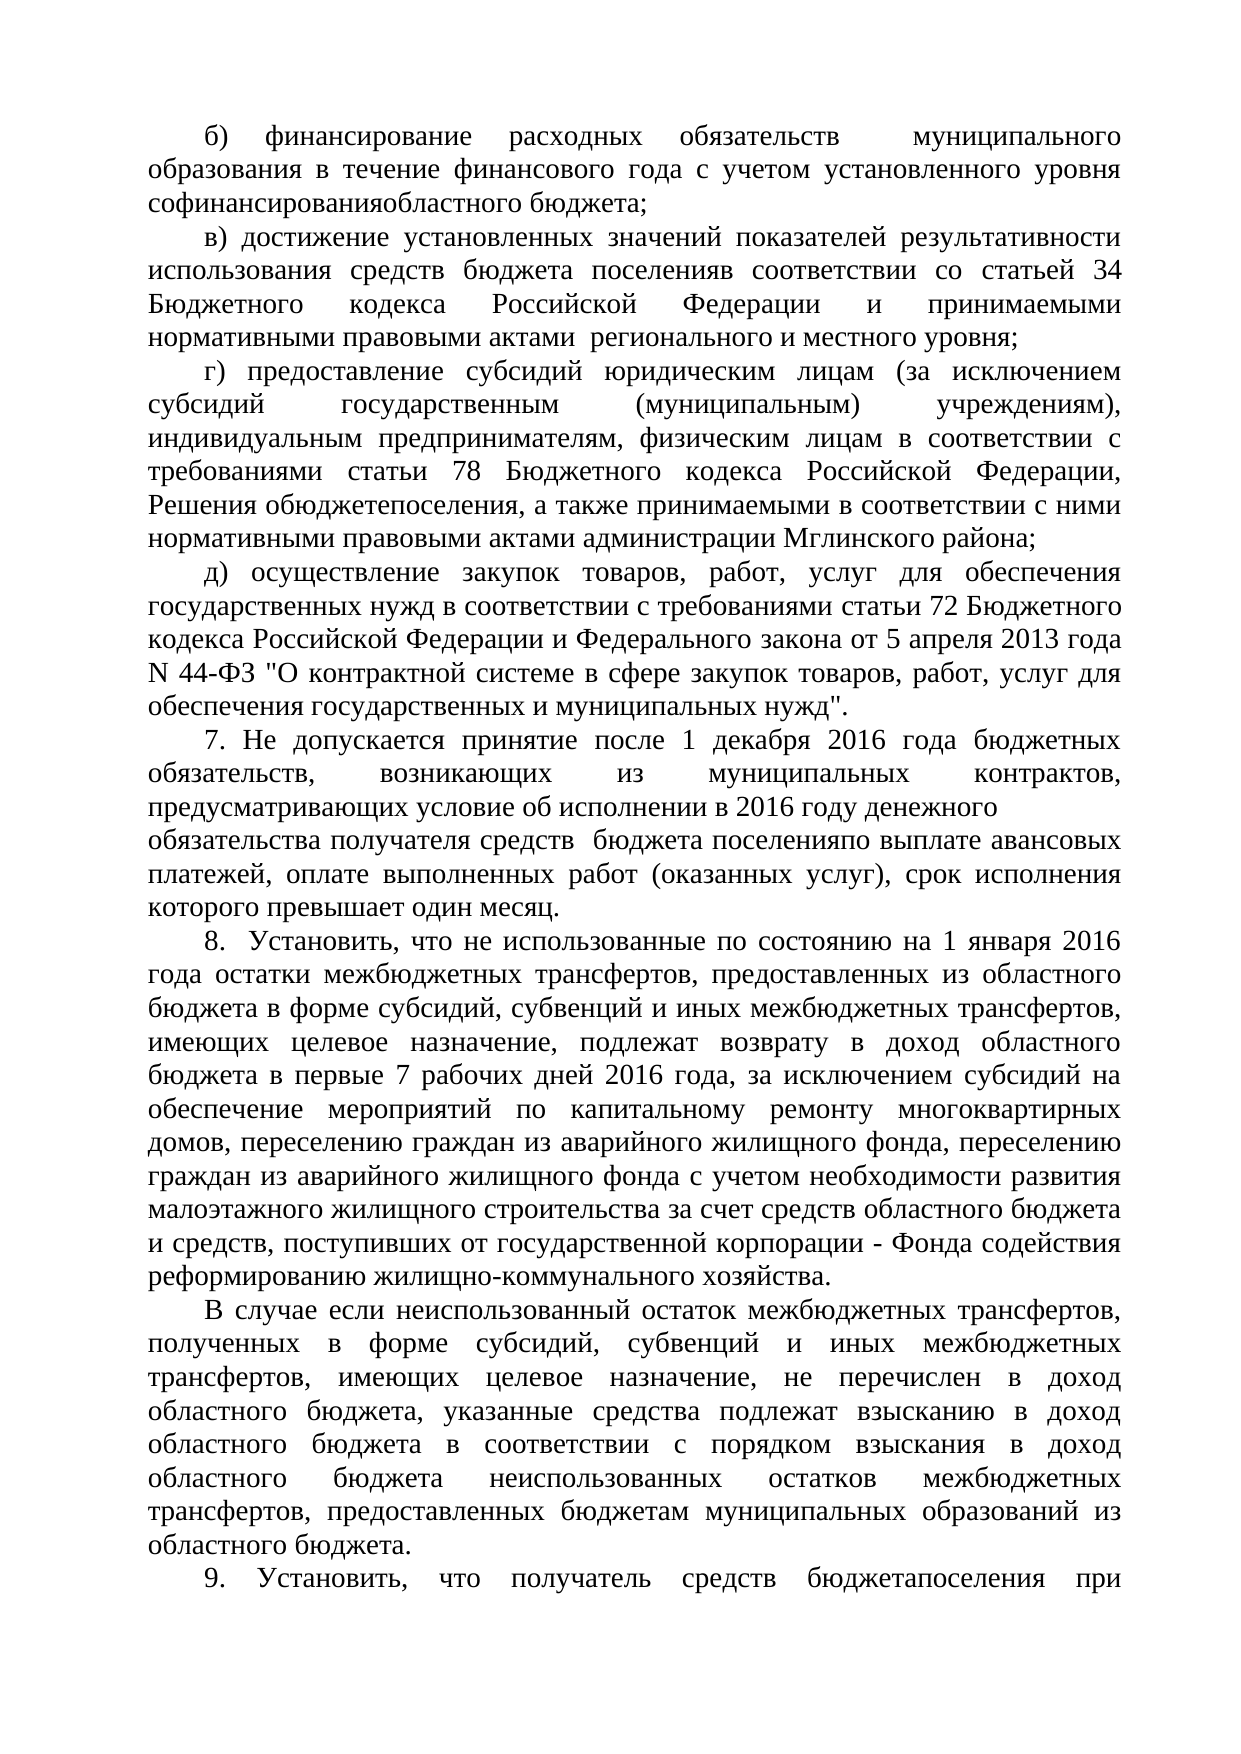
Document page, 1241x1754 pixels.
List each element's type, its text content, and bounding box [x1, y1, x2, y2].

text обязательства получателя средств бюджета поселенияпо выплате авансовых платежей, оплате выполненных работ (оказанных услуг), срок исполнения которого превышает один месяц. [148, 822, 1122, 923]
text д) осуществление закупок товаров, работ, услуг для обеспечения государственных нужд в соответствии с требованиями статьи 72 Бюджетного кодекса Российской Федерации и Федерального закона от 5 апреля 2013 года N 44-ФЗ "О контрактной системе в сфере закупок товаров, работ, услуг для обеспечения государственных и муниципальных нужд". [148, 554, 1122, 722]
text г) предоставление субсидий юридическим лицам (за исключением субсидий государственным (муниципальным) учреждениям), индивидуальным предпринимателям, физическим лицам в соответствии с требованиями статьи 78 Бюджетного кодекса Российской Федерации, Решения обюджетепоселения, а также принимаемыми в соответствии с ними нормативными правовыми актами администрации Мглинского района; [148, 353, 1122, 554]
text б) финансирование расходных обязательств муниципального образования в течение финансового года с учетом установленного уровня софинансированияобластного бюджета; [148, 118, 1122, 219]
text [148, 1560, 1122, 1594]
text 8. Установить, что не использованные по состоянию на 1 января 2016 года остатки межбюджетных трансфертов, предоставленных из областного бюджета в форме субсидий, субвенций и иных межбюджетных трансфертов, имеющих целевое назначение, подлежат возврату в доход областного бюджета в первые 7 рабочих дней 2016 года, за исключением субсидий на обеспечение мероприятий по капитальному ремонту многоквартирных домов, переселению граждан из аварийного жилищного фонда, переселению граждан из аварийного жилищного фонда с учетом необходимости развития малоэтажного жилищного строительства за счет средств областного бюджета и средств, поступивших от государственной корпорации - Фонда содействия реформированию жилищно-коммунального хозяйства. [148, 923, 1122, 1292]
text В случае если неиспользованный остаток межбюджетных трансфертов, полученных в форме субсидий, субвенций и иных межбюджетных трансфертов, имеющих целевое назначение, не перечислен в доход областного бюджета, указанные средства подлежат взысканию в доход областного бюджета в соответствии с порядком взыскания в доход областного бюджета неиспользованных остатков межбюджетных трансфертов, предоставленных бюджетам муниципальных образований из областного бюджета. [148, 1292, 1122, 1560]
text 7. Не допускается принятие после 1 декабря 2016 года бюджетных обязательств, возникающих из муниципальных контрактов, предусматривающих условие об исполнении в 2016 году денежного [148, 722, 1122, 822]
text в) достижение установленных значений показателей результативности использования средств бюджета поселенияв соответствии со статьей 34 Бюджетного кодекса Российской Федерации и принимаемыми нормативными правовыми актами регионального и местного уровня; [148, 219, 1122, 353]
